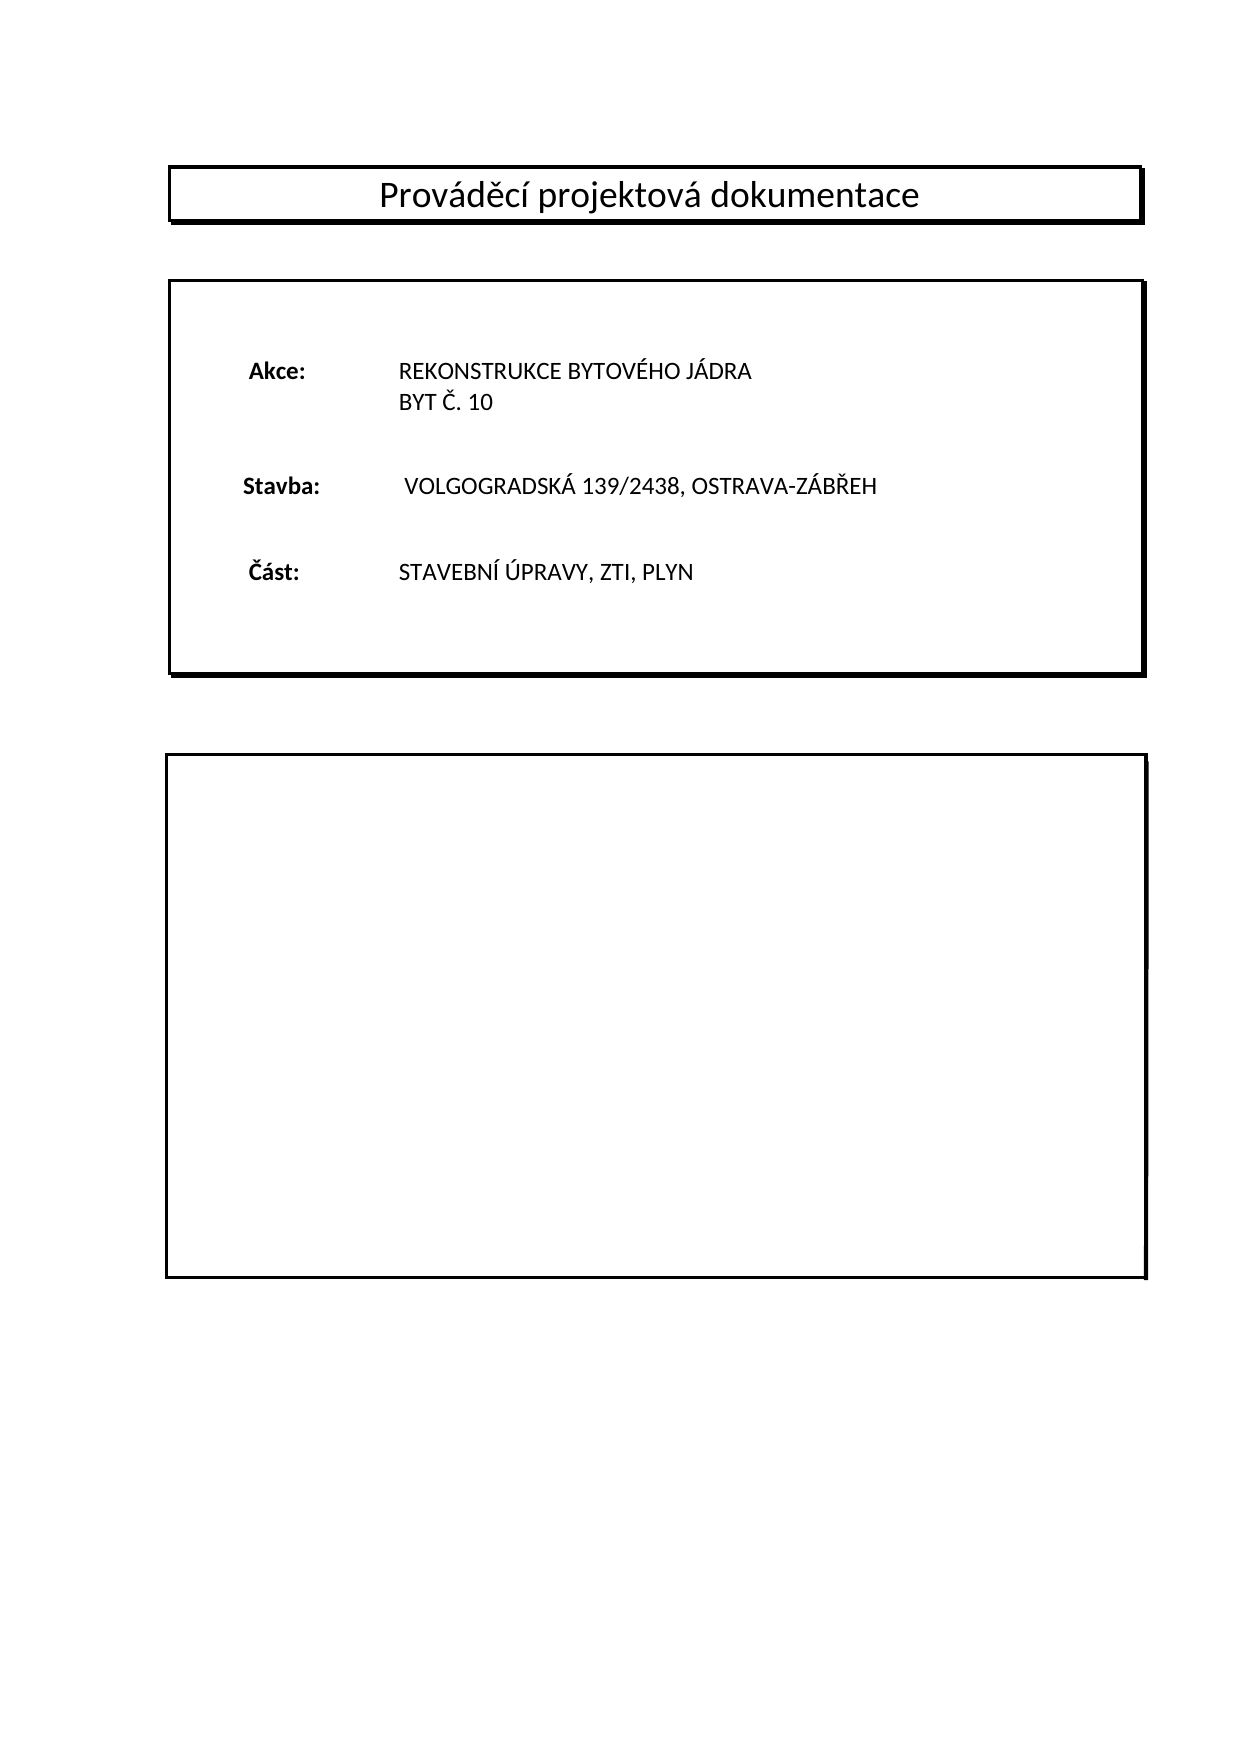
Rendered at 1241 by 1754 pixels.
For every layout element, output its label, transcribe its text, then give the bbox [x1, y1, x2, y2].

text Prováděcí projektová dokumentace [171, 169, 1139, 219]
text Část: STAVEBNÍ ÚPRAVY, ZTI, PLYN [171, 551, 1141, 587]
text Stavba: VOLGOGRADSKÁ 139/2438, OSTRAVA-ZÁBŘEH [171, 465, 1141, 501]
text BYT Č. 10 [177, 386, 1122, 417]
text Akce: REKONSTRUKCE BYTOVÉHO JÁDRA [177, 356, 1122, 386]
